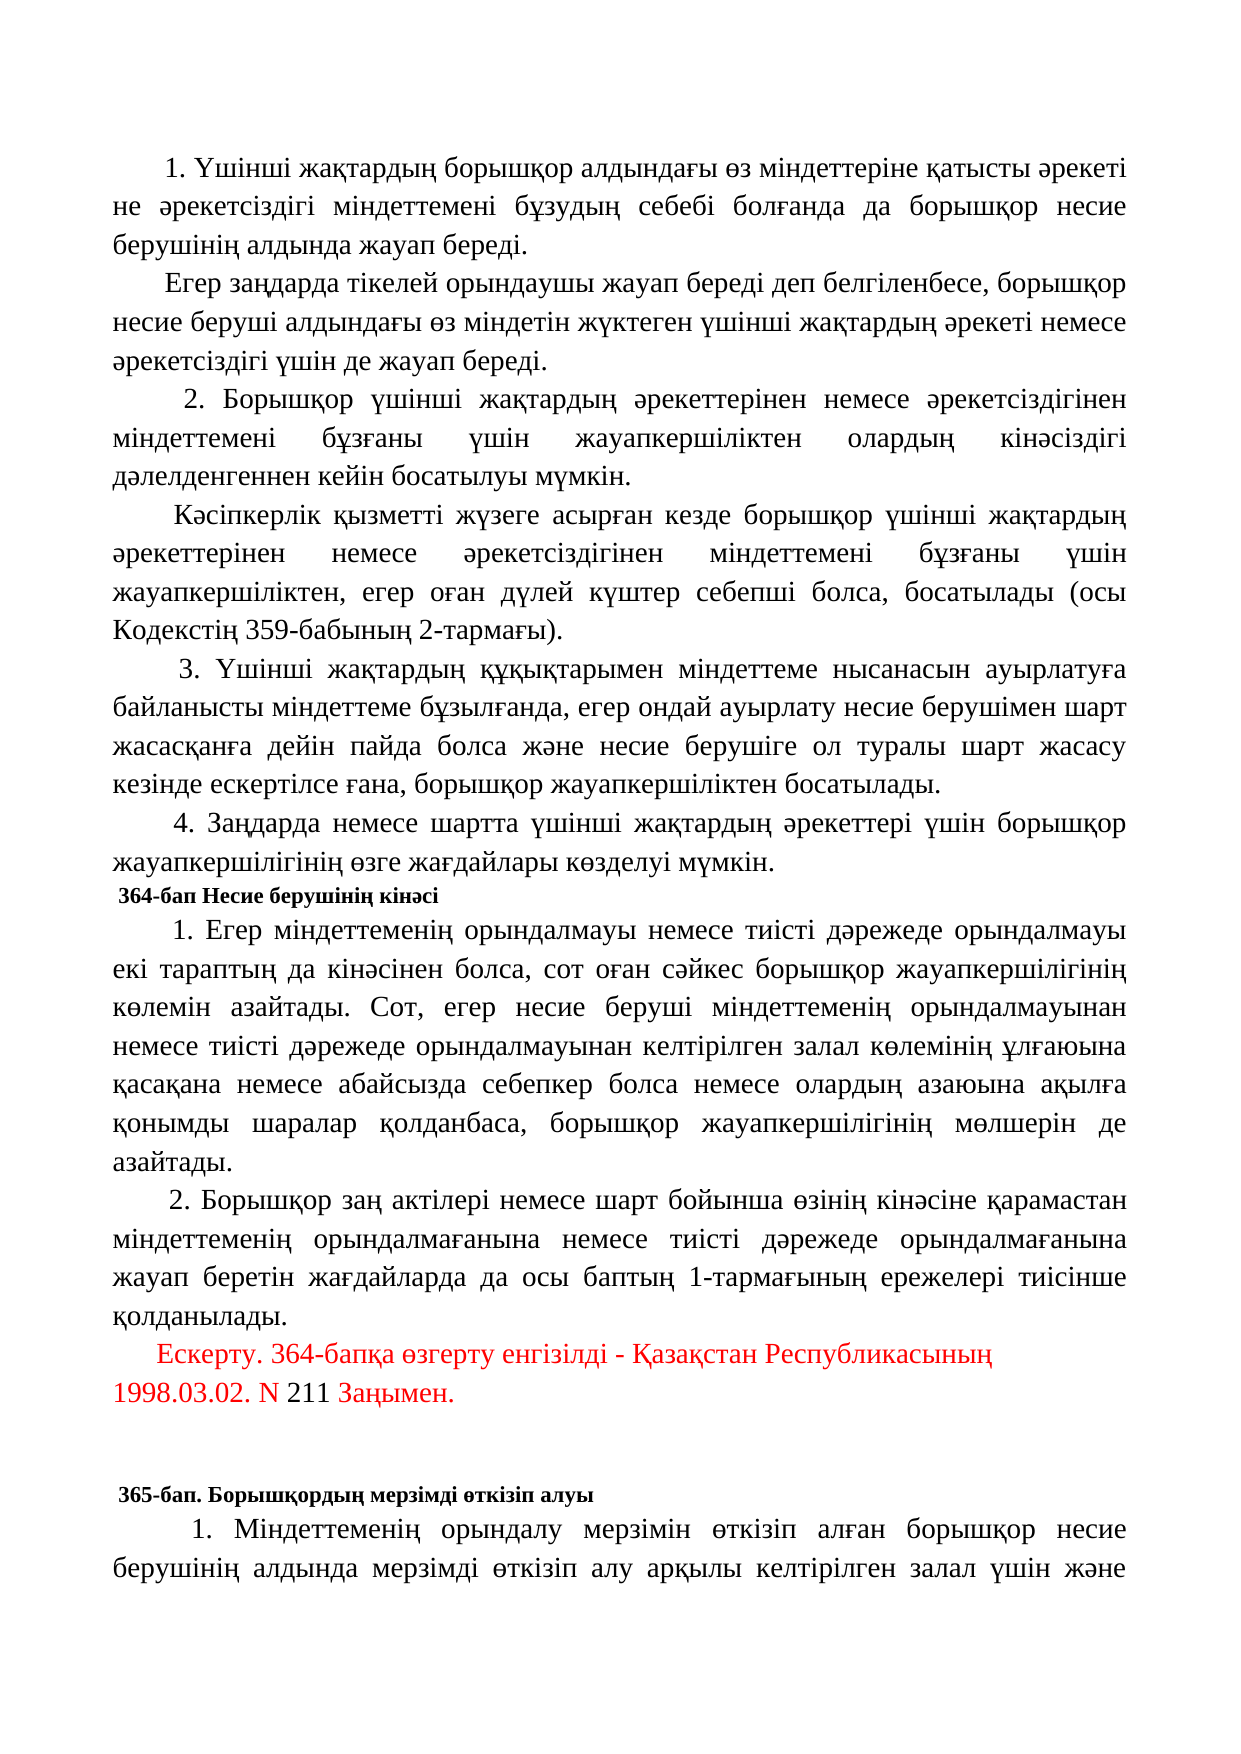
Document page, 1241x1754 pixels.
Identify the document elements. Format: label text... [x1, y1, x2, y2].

text 4. Заңдарда немесе шартта үшiншi жақтардың әрекеттерi үшiн борышқор жауапкершiлiгiнiң өзге жағдайлары көзделуi мүмкiн. [112, 805, 1128, 877]
text 1. Егер мiндеттеменiң орындалмауы немесе тиiстi дәрежеде орындалмауы екi тараптың да кiнәсiнен болса, сот оған сәйкес борышқор жауапкершiлiгiнiң көлемiн азайтады. Сот, егер несие берушi мiндеттеменiң орындалмауынан немесе тиiстi дәрежеде орындалмауынан келтiрiлген залал көлемiнiң ұлғаюына қасақана немесе абайсызда себепкер болса немесе олардың азаюына ақылға қонымды шаралар қолданбаса, борышқор жауапкершiлiгiнiң мөлшерiн де азайтады. [112, 912, 1128, 1177]
text Ескерту. 364-бапқа өзгерту енгізілді - Қазақстан Республикасының 1998.03.02. N 211 Заңымен. [112, 1336, 1128, 1477]
text 2. Борышқор заң актiлерi немесе шарт бойынша өзiнiң кiнәсiне қарамастан мiндеттеменiң орындалмағанына немесе тиiстi дәрежеде орындалмағанына жауап беретiн жағдайларда да осы баптың 1-тармағының ережелерi тиiсiнше қолданылады. [112, 1182, 1128, 1331]
text 3. Үшiншi жақтардың құқықтарымен мiндеттеме нысанасын ауырлатуға байланысты мiндеттеме бұзылғанда, егер ондай ауырлату несие берушiмен шарт жасасқанға дейiн пайда болса және несие берушiге ол туралы шарт жасасу кезiнде ескертiлсе ғана, борышқор жауапкершiлiктен босатылады. [112, 651, 1128, 800]
text Кәсiпкерлiк қызметтi жүзеге асырған кезде борышқор үшiншi жақтардың әрекеттерiнен немесе әрекетсiздiгiнен мiндеттеменi бұзғаны үшiн жауапкершiлiктен, егер оған дүлей күштер себепшi болса, босатылады (осы Кодекстiң 359-бабының 2-тармағы). [112, 497, 1128, 646]
text 1. Үшiншi жақтардың борышқор алдындағы өз мiндеттерiне қатысты әрекетi не әрекетсiздiгi мiндеттеменi бұзудың себебi болғанда да борышқор несие берушiнiң алдында жауап бередi. [112, 150, 1128, 261]
text 365-бап. Борышқордың мерзiмдi өткiзiп алуы [112, 1481, 1128, 1507]
text 364-бап Несие берушiнiң кiнәсi [112, 882, 1128, 909]
text Егер заңдарда тiкелей орындаушы жауап бередi деп белгiленбесе, борышқор несие берушi алдындағы өз мiндетiн жүктеген үшiншi жақтардың әрекетi немесе әрекетсiздiгi үшiн де жауап бередi. [112, 266, 1128, 376]
text 2. Борышқор үшiншi жақтардың әрекеттерiнен немесе әрекетсiздiгiнен мiндеттеменi бұзғаны үшiн жауапкершiлiктен олардың кiнәсiздiгi дәлелденгеннен кейiн босатылуы мүмкiн. [112, 381, 1128, 492]
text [112, 1511, 1128, 1583]
